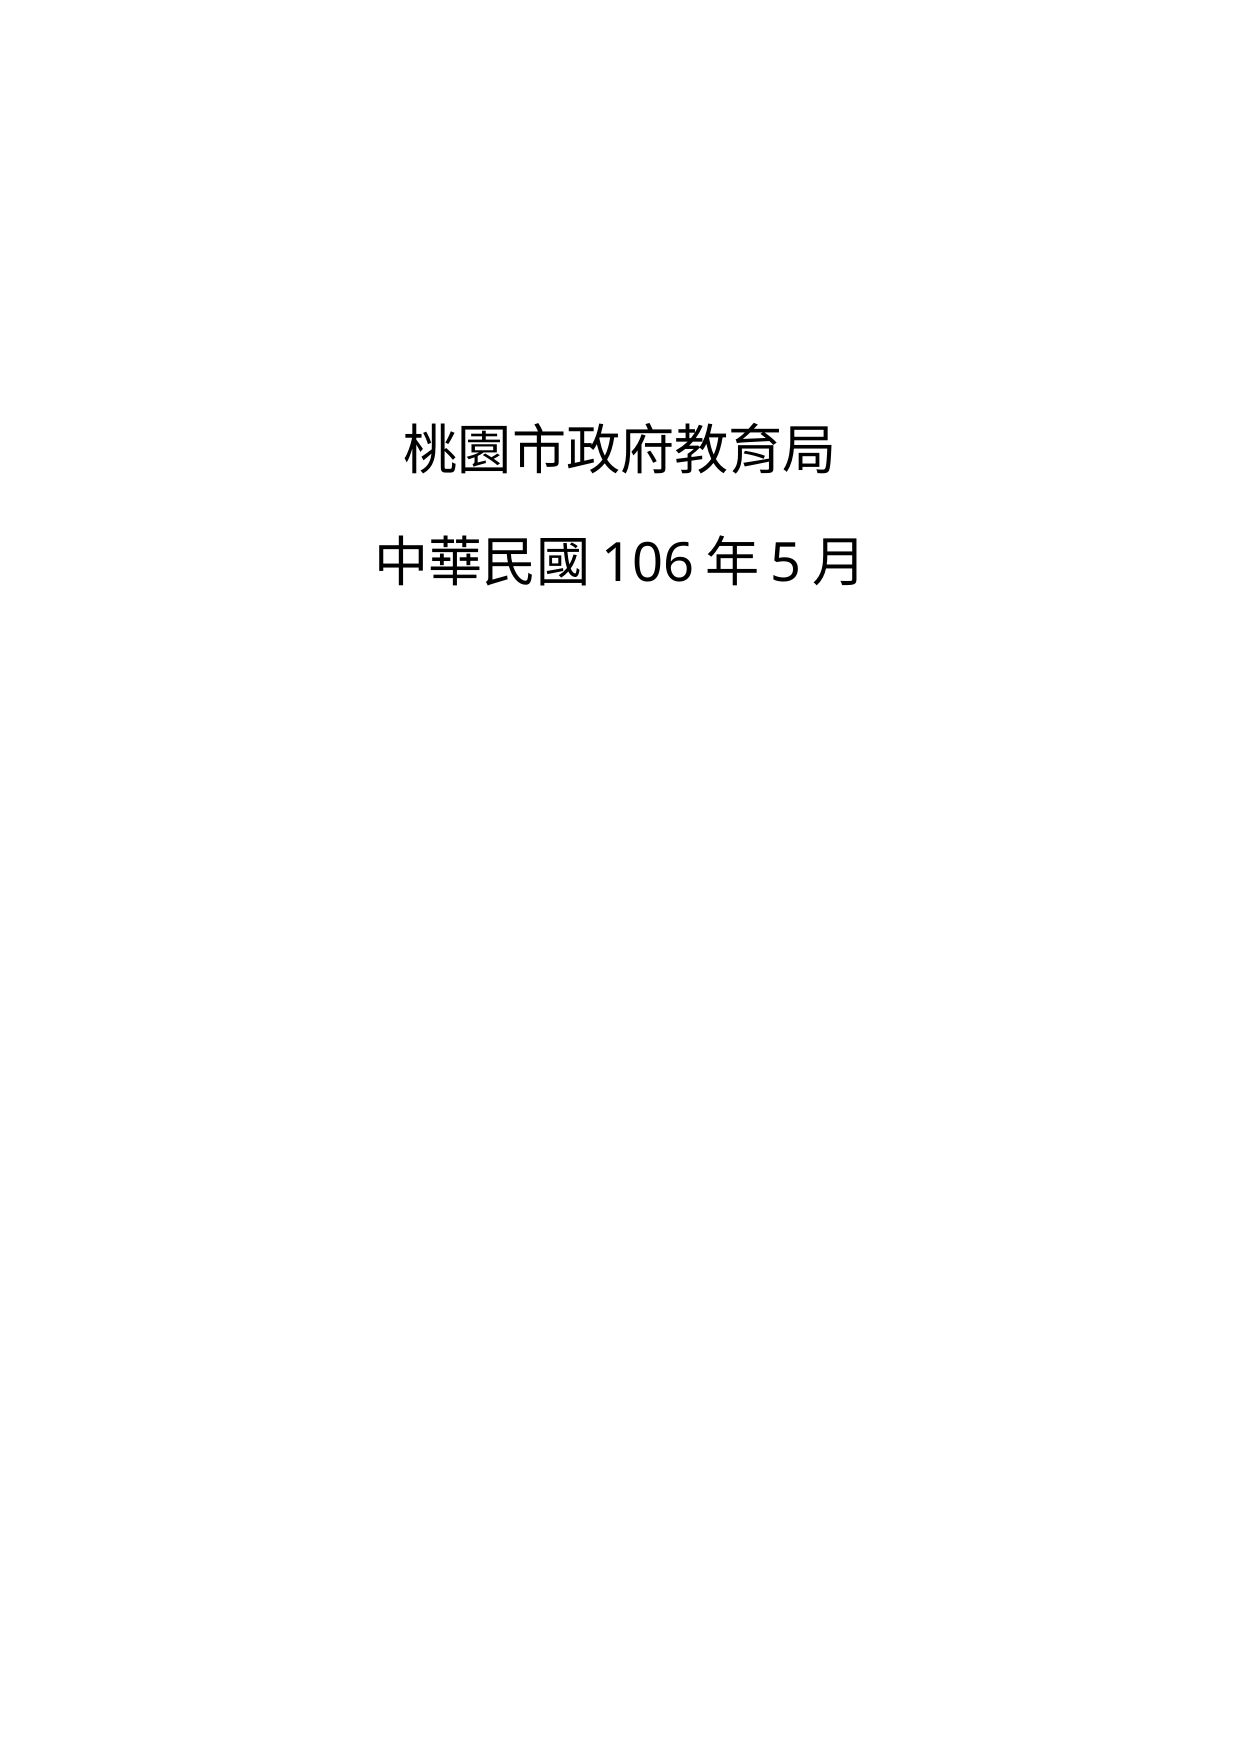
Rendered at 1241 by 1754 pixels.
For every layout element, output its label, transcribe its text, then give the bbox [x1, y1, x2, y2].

text 桃園市政府教育局 [187, 389, 1053, 502]
text 中華民國106年5月 [187, 502, 1053, 614]
